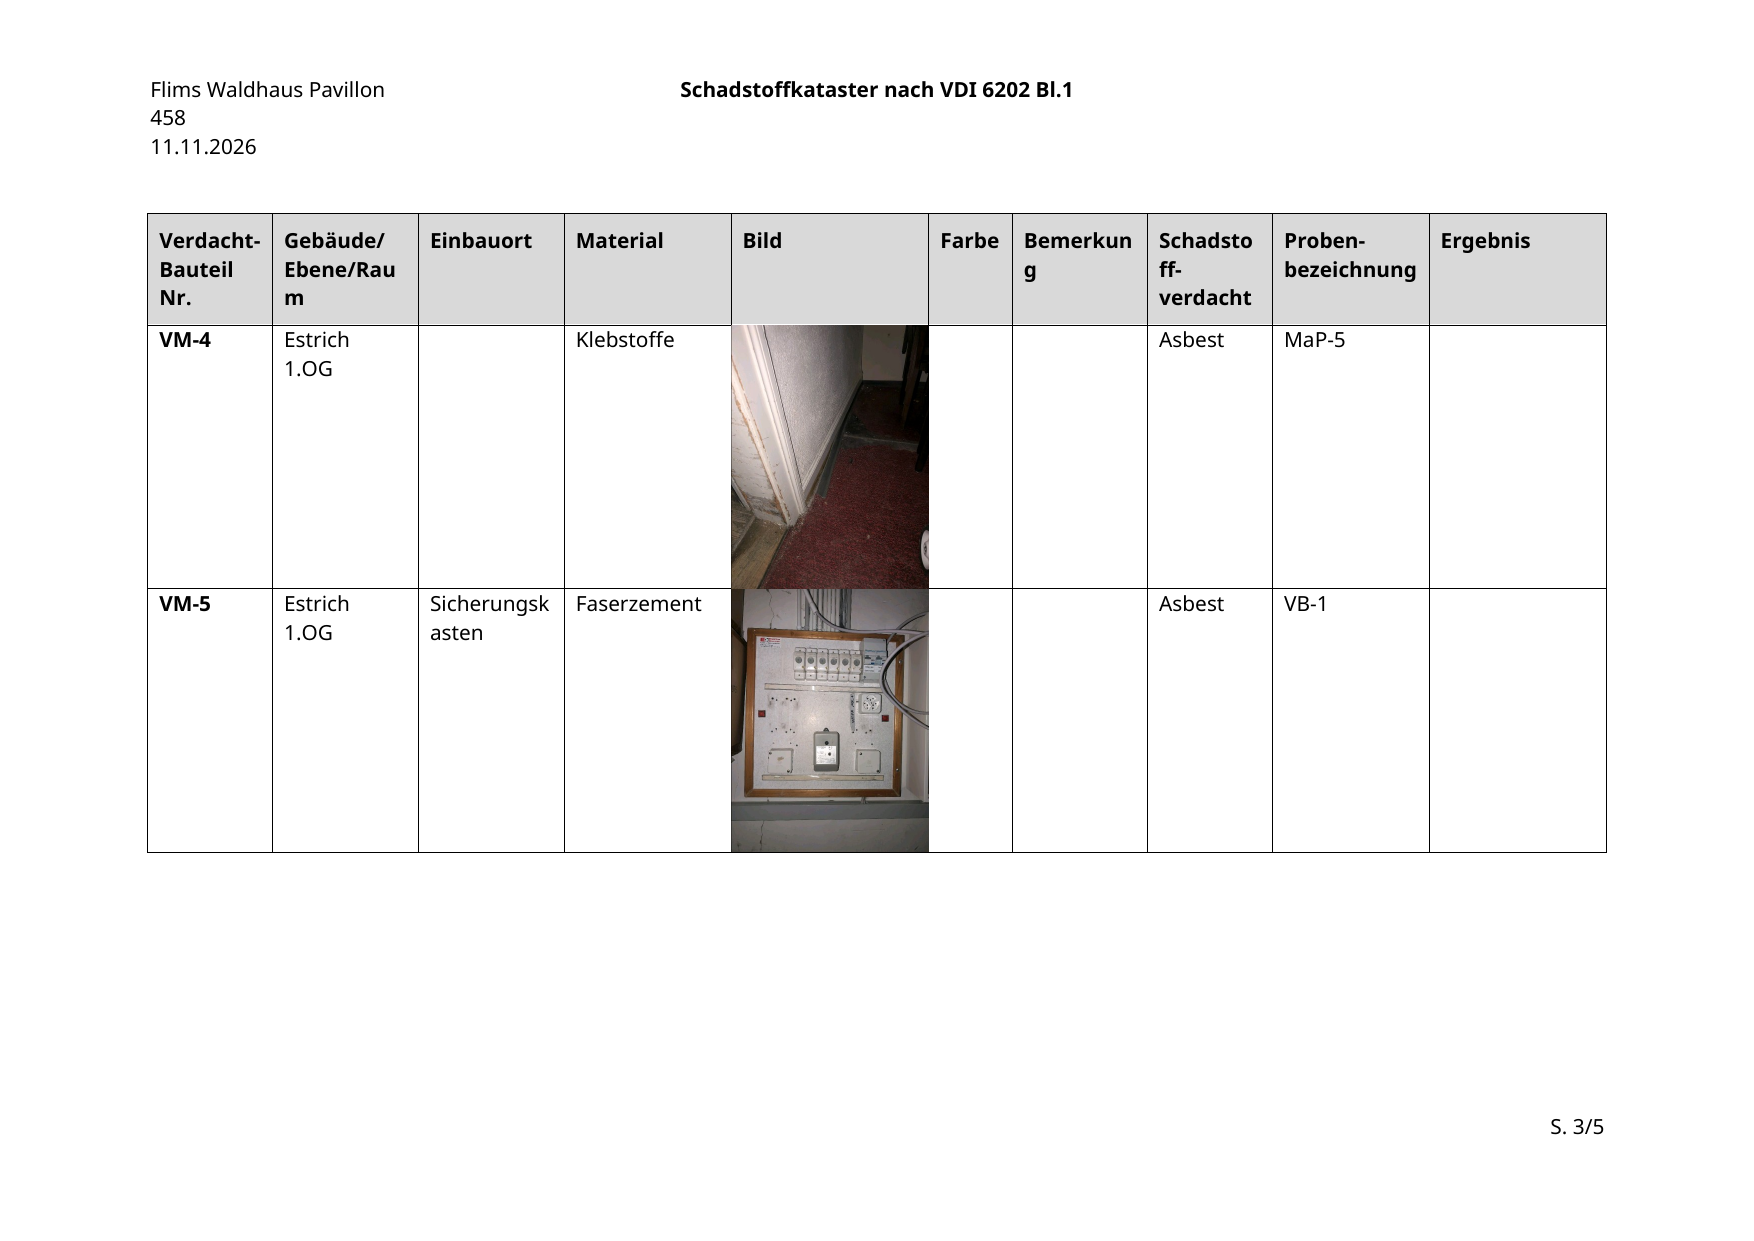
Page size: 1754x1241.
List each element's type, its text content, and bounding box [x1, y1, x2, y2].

table_cell Faserzement [565, 589, 731, 852]
table_cell [929, 589, 1012, 852]
table_cell Asbest [1148, 589, 1272, 852]
table_header Ergebnis [1430, 214, 1606, 324]
table_cell [929, 326, 1012, 588]
table_header Proben-bezeichnung [1273, 214, 1429, 324]
picture [731, 325, 929, 852]
table_header Einbauort [419, 214, 564, 324]
table_cell MaP-5 [1273, 326, 1429, 588]
table_cell Asbest [1148, 326, 1272, 588]
table_header Schadstoff-verdacht [1148, 214, 1272, 324]
table_cell [1013, 326, 1147, 588]
table_cell Sicherungskasten [419, 589, 564, 852]
table_cell VB-1 [1273, 589, 1429, 852]
table_cell VM-5 [148, 589, 272, 852]
table_cell [1013, 589, 1147, 852]
table_header Material [565, 214, 731, 324]
table_cell [1430, 589, 1606, 852]
table_header Gebäude/ Ebene/Raum [273, 214, 418, 324]
table_cell [1430, 326, 1606, 588]
table_header Bild [732, 214, 928, 324]
table_cell Estrich 1.OG [273, 326, 418, 588]
table_cell VM-4 [148, 326, 272, 588]
table_cell Estrich 1.OG [273, 589, 418, 852]
table_header Farbe [929, 214, 1012, 324]
table_cell [419, 326, 564, 588]
table_cell Klebstoffe [565, 326, 731, 588]
table_header Verdacht-Bauteil Nr. [148, 214, 272, 324]
table_header Bemerkung [1013, 214, 1147, 324]
